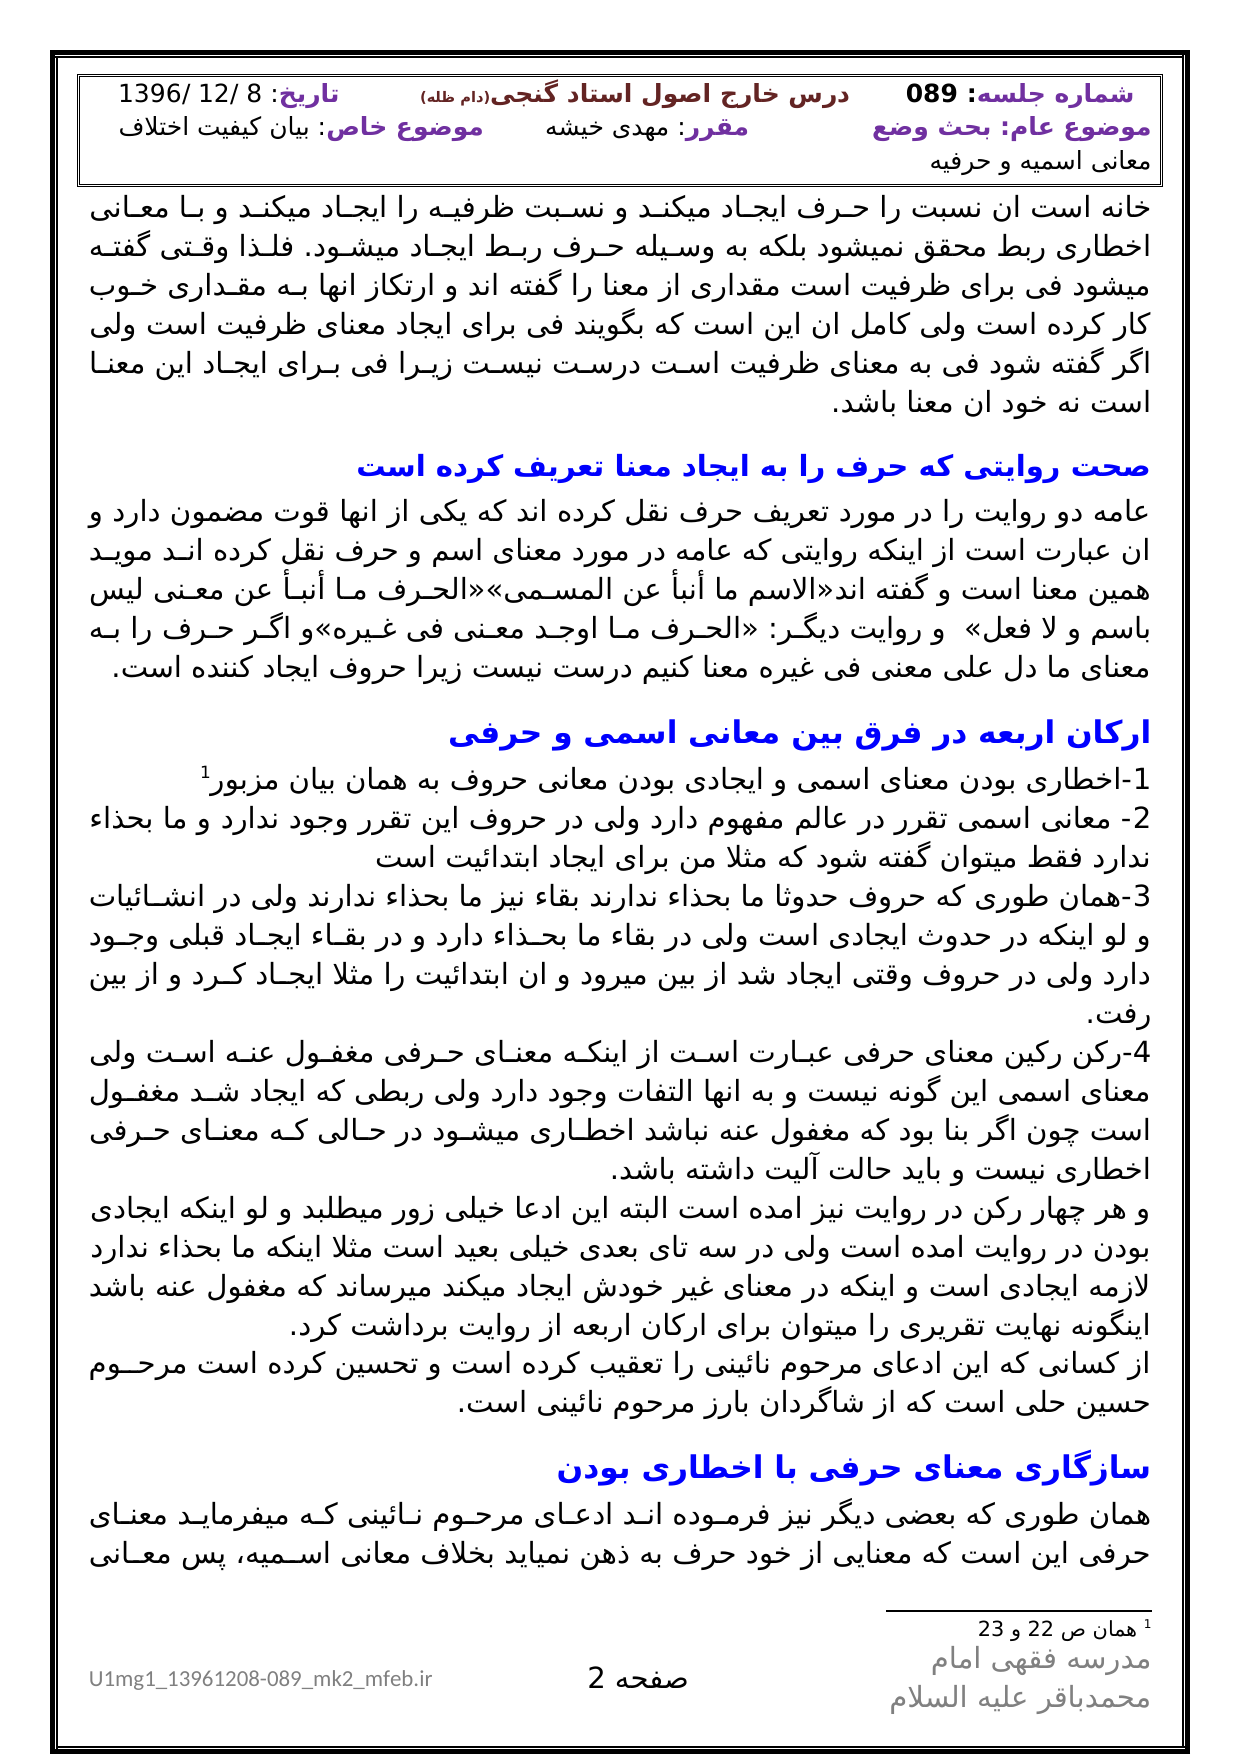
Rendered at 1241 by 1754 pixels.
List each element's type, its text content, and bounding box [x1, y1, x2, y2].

text 2- معانی اسمی تقرر در عالم مفهوم دارد ولی در حروف این تقرر وجود ندارد و ما بحذاء ندارد فقط میتوان گفته شود که مثلا من برای ایجاد ابتدائیت است [89, 801, 1152, 874]
subtitle ارکان اربعه در فرق بین معانی اسمی و حرفی [89, 714, 1152, 751]
text 4-رکن رکین معنای حرفی عبارت است از اینکه معنای حرفی مغفول عنه است ولی معنای اسمی این گونه نیست و به انها التفات وجود دارد ولی ربطی که ایجاد شد مغفول است چون اگر بنا بود که مغفول عنه نباشد اخطاری میشود در حالی که معنای حرفی اخطاری نیست و باید حالت آلیت داشته باشد. [89, 1035, 1152, 1186]
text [89, 191, 1152, 419]
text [89, 1498, 1152, 1571]
text 3-همان طوری که حروف حدوثا ما بحذاء ندارند بقاء نیز ما بحذاء ندارند ولی در انشائیات و لو اینکه در حدوث ایجادی است ولی در بقاء ما بحذاء دارد و در بقاء ایجاد قبلی وجود دارد ولی در حروف وقتی ایجاد شد از بین میرود و ان ابتدائیت را مثلا ایجاد کرد و از بین رفت. [89, 879, 1152, 1030]
text از کسانی که این ادعای مرحوم نائینی را تعقیب کرده است و تحسین کرده است مرحوم حسین حلی است که از شاگردان بارز مرحوم نائینی است. [89, 1347, 1152, 1420]
text و هر چهار رکن در روایت نیز امده است البته این ادعا خیلی زور میطلبد و لو اینکه ایجادی بودن در روایت امده است ولی در سه تای بعدی خیلی بعید است مثلا اینکه ما بحذاء ندارد لازمه ایجادی است و اینکه در معنای غیر خودش ایجاد میکند میرساند که مغفول عنه باشد اینگونه نهایت تقریری را میتوان برای ارکان اربعه از روایت برداشت کرد. [89, 1191, 1152, 1342]
text عامه دو روایت را در مورد تعریف حرف نقل کرده اند که یکی از انها قوت مضمون دارد و ان عبارت است از اینکه روایتی که عامه در مورد معنای اسم و حرف نقل کرده اند موید همین معنا است و گفته اند«الاسم ما أنبأ عن المسمى‏»«الحرف ما أنبأ عن معنى ليس باسم و لا فعل‏» و روایت دیگر: «الحرف ما اوجد معنی فی غیره»و اگر حرف را به معنای ما دل علی معنی فی غیره معنا کنیم درست نیست زیرا حروف ایجاد کننده است. [89, 494, 1152, 684]
subtitle صحت روایتی که حرف را به ایجاد معنا تعریف کرده است [89, 449, 1152, 483]
subtitle سازگاری معنای حرفی با اخطاری بودن [89, 1450, 1152, 1486]
text 1-اخطاری بودن معنای اسمی و ایجادی بودن معانی حروف به همان بیان مزبور [89, 762, 1152, 796]
